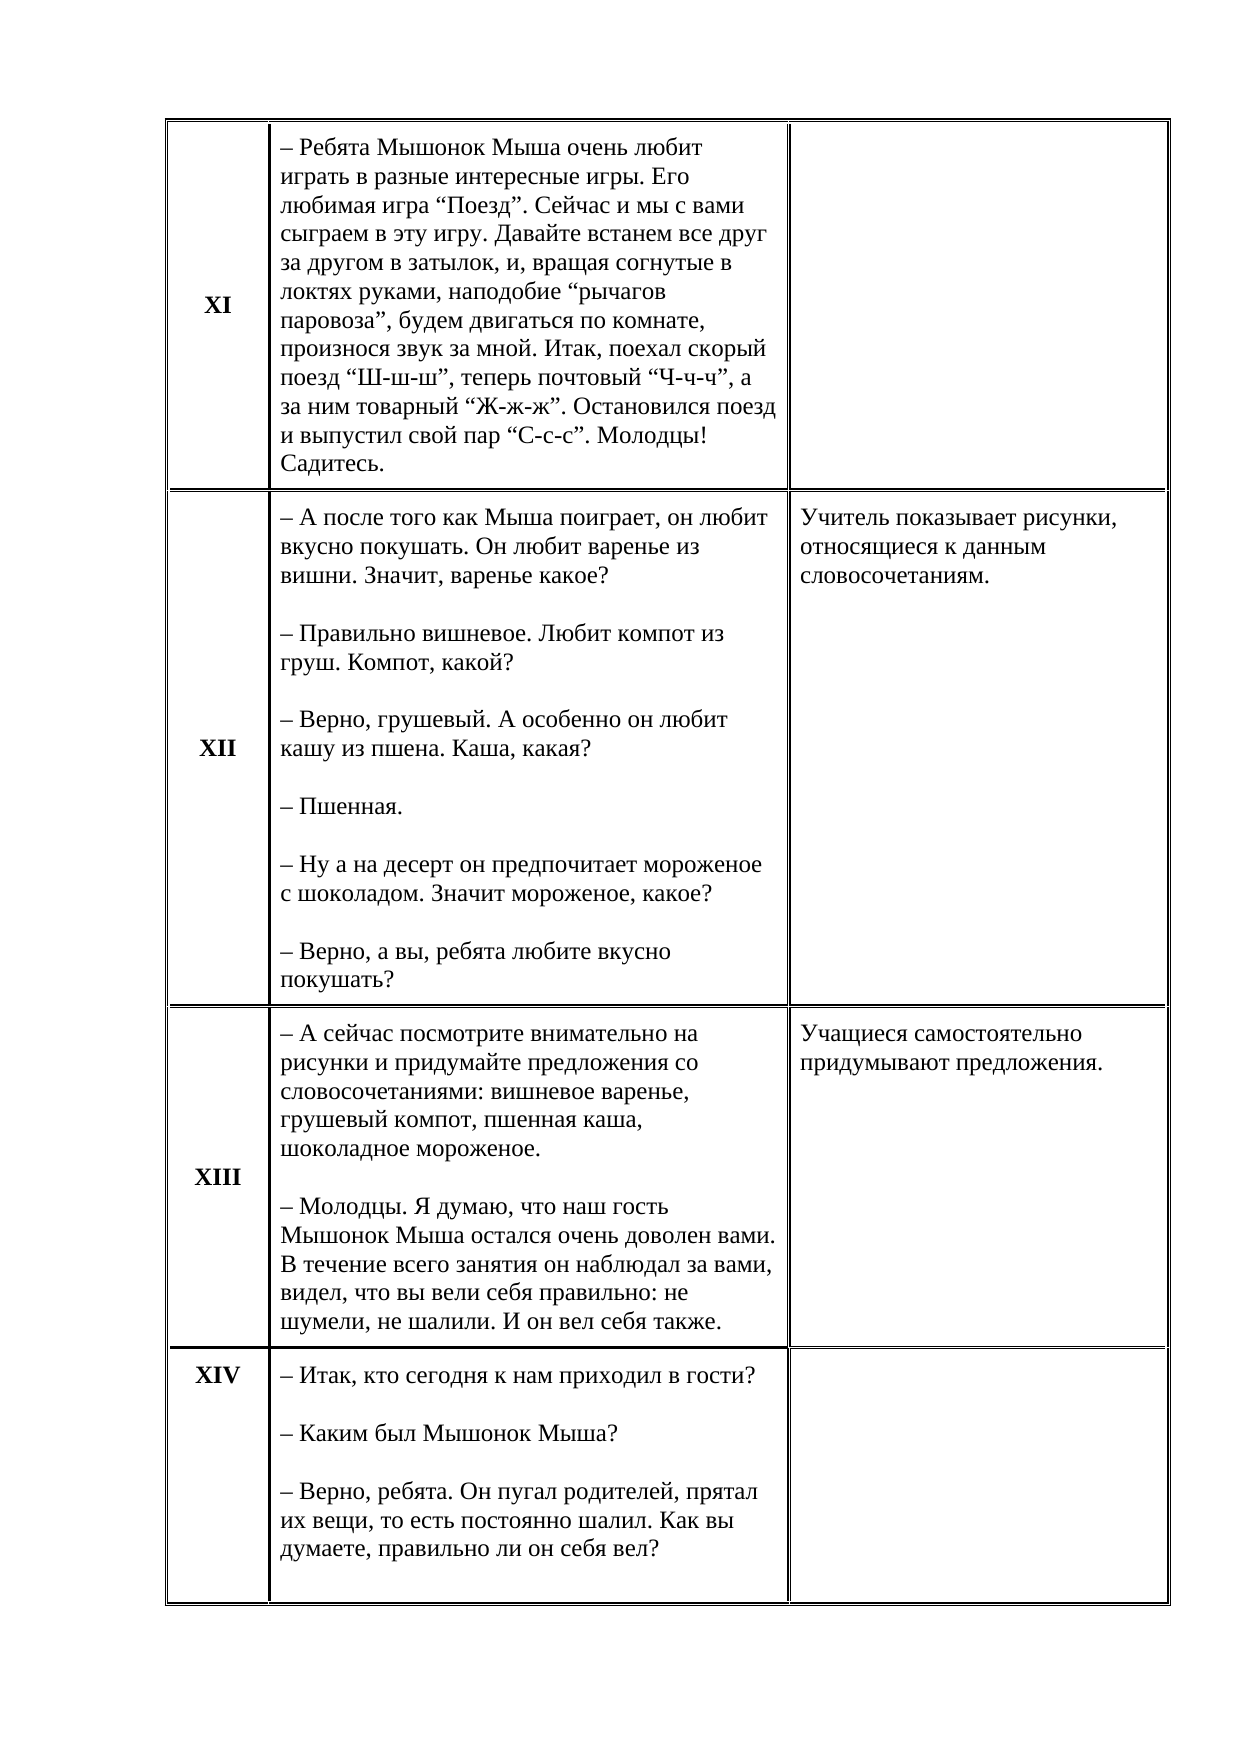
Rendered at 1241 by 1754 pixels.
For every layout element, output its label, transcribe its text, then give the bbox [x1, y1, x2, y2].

table_cell [789, 1346, 1168, 1602]
table_cell [789, 122, 1167, 488]
table_cell – А сейчас посмотрите внимательно на рисунки и придумайте предложения со словосочетаниями: вишневое варенье, грушевый компот, пшенная каша, шоколадное мороженое. – Молодцы. Я думаю, что наш гость Мышонок Мыша остался очень доволен вами. В течение всего занятия он наблюдал за вами, видел, что вы вели себя правильно: не шумели, не шалили. И он вел себя также. [271, 1008, 787, 1346]
table_cell Учитель показывает рисунки, относящиеся к данным словосочетаниям. [791, 488, 1168, 1004]
table_cell ХIII [168, 1004, 268, 1346]
table_cell – А после того как Мыша поиграет, он любит вкусно покушать. Он любит варенье из вишни. Значит, варенье какое? – Правильно вишневое. Любит компот из груш. Компот, какой? – Верно, грушевый. А особенно он любит кашу из пшена. Каша, какая? – Пшенная. – Ну а на десерт он предпочитает мороженое с шоколадом. Значит мороженое, какое? – Верно, а вы, ребята любите вкусно покушать? [271, 492, 787, 1004]
table_cell ХII [168, 488, 268, 1004]
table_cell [269, 1349, 789, 1602]
table_cell – Ребята Мышонок Мыша очень любит играть в разные интересные игры. Его любимая игра “Поезд”. Сейчас и мы с вами сыграем в эту игру. Давайте встанем все друг за другом в затылок, и, вращая согнутые в локтях руками, наподобие “рычагов паровоза”, будем двигаться по комнате, произнося звук за мной. Итак, поехал скорый поезд “Ш-ш-ш”, теперь почтовый “Ч-ч-ч”, а за ним товарный “Ж-ж-ж”. Остановился поезд и выпустил свой пар “С-с-с”. Молодцы! Садитесь. [269, 120, 789, 488]
table_cell ХIV [168, 1346, 269, 1602]
table_cell Учащиеся самостоятельно придумывают предложения. [791, 1004, 1168, 1346]
table_cell ХI [168, 120, 269, 488]
